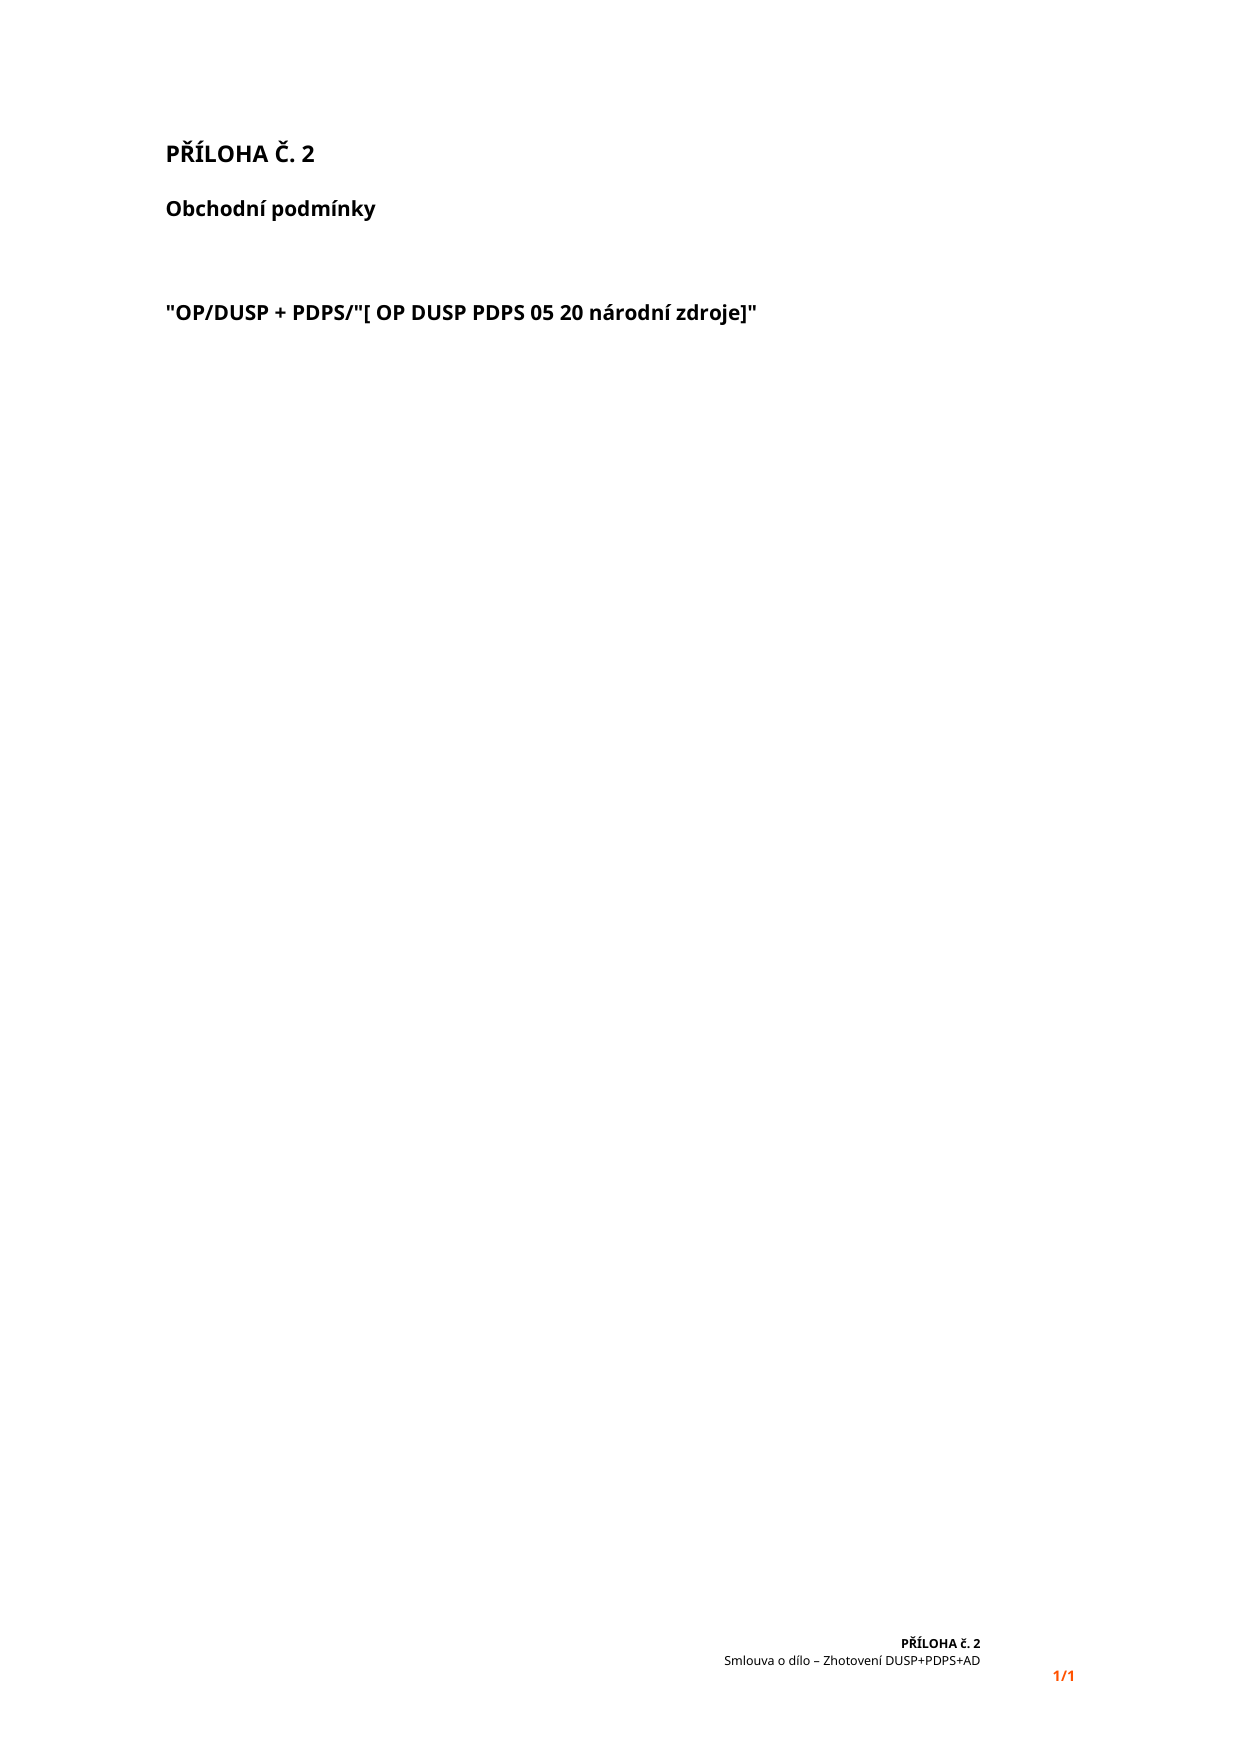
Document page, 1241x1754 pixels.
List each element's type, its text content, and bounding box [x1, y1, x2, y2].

text "OP/DUSP + PDPS/"[ OP DUSP PDPS 05 20 národní zdroje]" [165, 298, 1075, 326]
text Příloha č. 2 [165, 138, 1075, 170]
text Obchodní podmínky [165, 194, 1075, 222]
